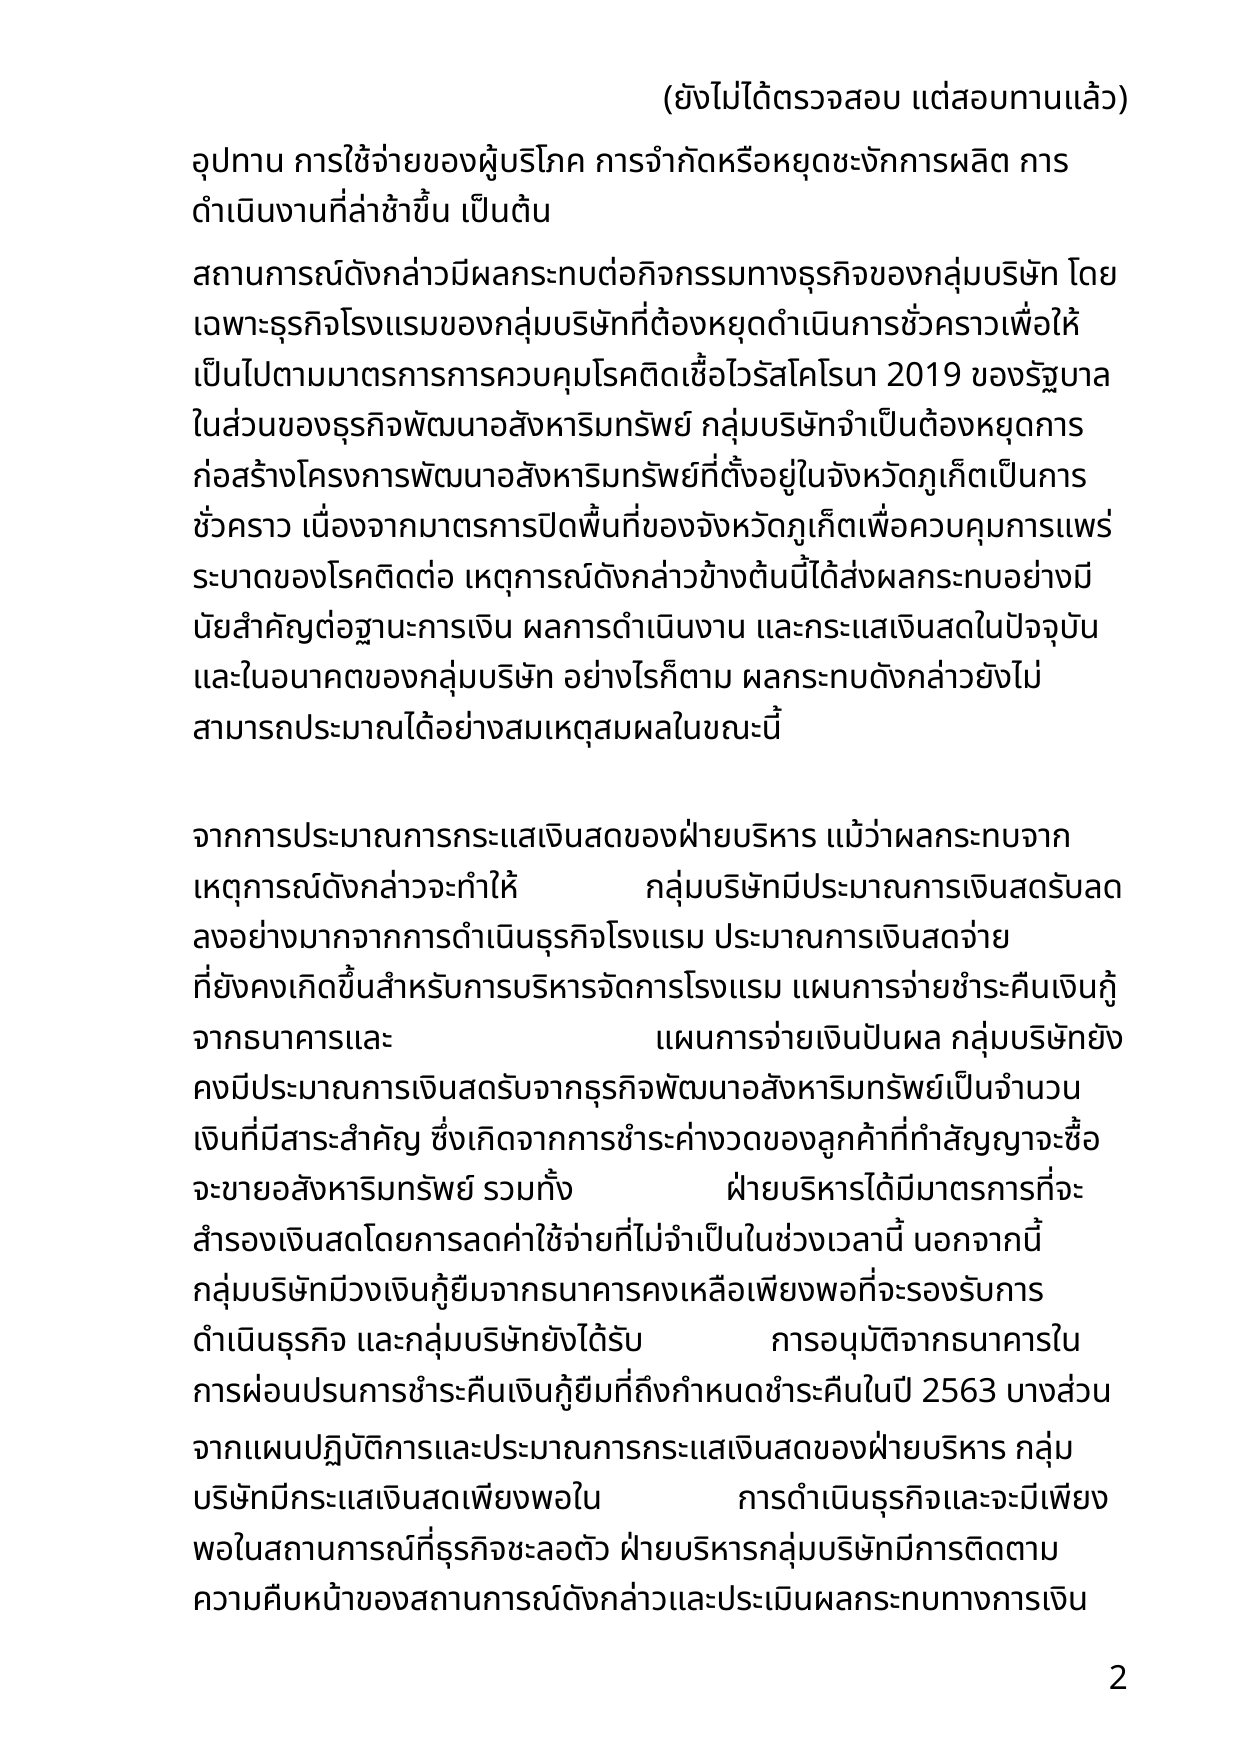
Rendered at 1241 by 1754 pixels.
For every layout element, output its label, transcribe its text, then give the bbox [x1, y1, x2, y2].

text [135, 1424, 1128, 1625]
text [135, 137, 1128, 237]
text สถานการณ์ดังกล่าวมีผลกระทบต่อกิจกรรมทางธุรกิจของกลุ่มบริษัท โดยเฉพาะธุรกิจโรงแรมของกลุ่มบริษัทที่ต้องหยุดดำเนินการชั่วคราวเพื่อให้เป็นไปตามมาตรการการควบคุมโรคติดเชื้อไวรัสโคโรนา 2019 ของรัฐบาล ในส่วนของธุรกิจพัฒนาอสังหาริมทรัพย์ กลุ่มบริษัทจำเป็นต้องหยุดการก่อสร้างโครงการพัฒนาอสังหาริมทรัพย์ที่ตั้งอยู่ในจังหวัดภูเก็ตเป็นการชั่วคราว เนื่องจากมาตรการปิดพื้นที่ของจังหวัดภูเก็ตเพื่อควบคุมการแพร่ระบาดของโรคติดต่อ เหตุการณ์ดังกล่าวข้างต้นนี้ได้ส่งผลกระทบอย่างมีนัยสำคัญต่อฐานะการเงิน ผลการดำเนินงาน และกระแสเงินสดในปัจจุบันและในอนาคตของกลุ่มบริษัท อย่างไรก็ตาม ผลกระทบดังกล่าวยังไม่สามารถประมาณได้อย่างสมเหตุสมผลในขณะนี้ [135, 250, 1128, 754]
text จากการประมาณการกระแสเงินสดของฝ่ายบริหาร แม้ว่าผลกระทบจากเหตุการณ์ดังกล่าวจะทำให้ กลุ่มบริษัทมีประมาณการเงินสดรับลดลงอย่างมากจากการดำเนินธุรกิจโรงแรม ประมาณการเงินสดจ่าย ที่ยังคงเกิดขึ้นสำหรับการบริหารจัดการโรงแรม แผนการจ่ายชำระคืนเงินกู้จากธนาคารและ แผนการจ่ายเงินปันผล กลุ่มบริษัทยังคงมีประมาณการเงินสดรับจากธุรกิจพัฒนาอสังหาริมทรัพย์เป็นจำนวนเงินที่มีสาระสำคัญ ซึ่งเกิดจากการชำระค่างวดของลูกค้าที่ทำสัญญาจะซื้อจะขายอสังหาริมทรัพย์ รวมทั้ง ฝ่ายบริหารได้มีมาตรการที่จะสำรองเงินสดโดยการลดค่าใช้จ่ายที่ไม่จำเป็นในช่วงเวลานี้ นอกจากนี้ กลุ่มบริษัทมีวงเงินกู้ยืมจากธนาคารคงเหลือเพียงพอที่จะรองรับการดำเนินธุรกิจ และกลุ่มบริษัทยังได้รับ การอนุมัติจากธนาคารในการผ่อนปรนการชำระคืนเงินกู้ยืมที่ถึงกำหนดชำระคืนในปี 2563 บางส่วน [135, 812, 1128, 1417]
